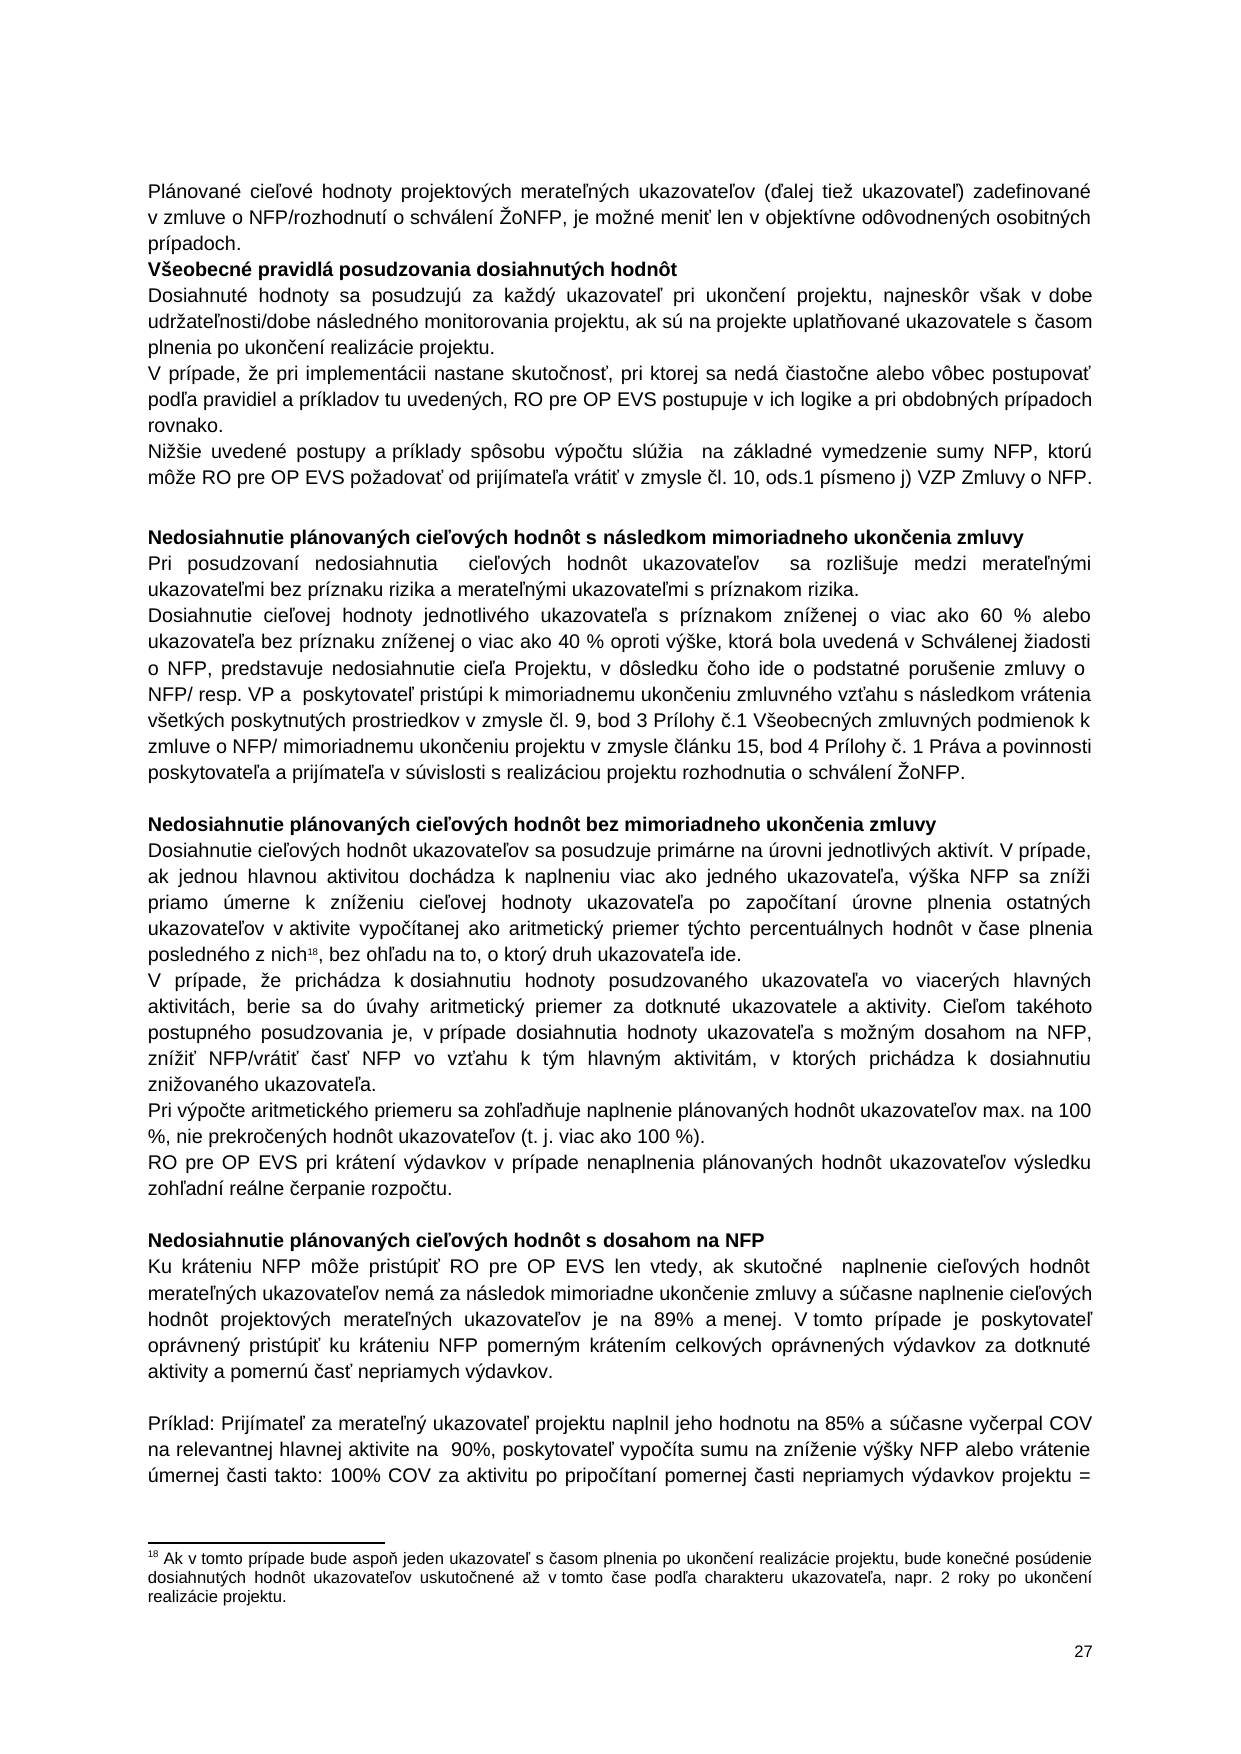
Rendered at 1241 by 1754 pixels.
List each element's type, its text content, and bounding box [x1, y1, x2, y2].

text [148, 1412, 1092, 1486]
text Nedosiahnutie plánovaných cieľových hodnôt s dosahom na NFP [148, 1229, 1092, 1252]
text Nedosiahnutie plánovaných cieľových hodnôt s následkom mimoriadneho ukončenia zmluvy [148, 526, 1092, 549]
text Nedosiahnutie plánovaných cieľových hodnôt bez mimoriadneho ukončenia zmluvy [148, 813, 1092, 835]
text Dosiahnuté hodnoty sa posudzujú za každý ukazovateľ pri ukončení projektu, najneskôr však v dobe udržateľnosti/dobe následného monitorovania projektu, ak sú na projekte uplatňované ukazovatele s časom plnenia po ukončení realizácie projektu. [148, 284, 1092, 359]
text Dosiahnutie cieľových hodnôt ukazovateľov sa posudzuje primárne na úrovni jednotlivých aktivít. V prípade, ak jednou hlavnou aktivitou dochádza k naplneniu viac ako jedného ukazovateľa, výška NFP sa zníži priamo úmerne k zníženiu cieľovej hodnoty ukazovateľa po započítaní úrovne plnenia ostatných ukazovateľov v aktivite vypočítanej ako aritmetický priemer týchto percentuálnych hodnôt v čase plnenia posledného z nich, bez ohľadu na to, o ktorý druh ukazovateľa ide. [148, 839, 1092, 966]
text Ku kráteniu NFP môže pristúpiť RO pre OP EVS len vtedy, ak skutočné naplnenie cieľových hodnôt merateľných ukazovateľov nemá za následok mimoriadne ukončenie zmluvy a súčasne naplnenie cieľových hodnôt projektových merateľných ukazovateľov je na 89% a menej. V tomto prípade je poskytovateľ oprávnený pristúpiť ku kráteniu NFP pomerným krátením celkových oprávnených výdavkov za dotknuté aktivity a pomernú časť nepriamych výdavkov. [148, 1255, 1092, 1382]
text Pri výpočte aritmetického priemeru sa zohľadňuje naplnenie plánovaných hodnôt ukazovateľov max. na 100 %, nie prekročených hodnôt ukazovateľov (t. j. viac ako 100 %). [148, 1099, 1092, 1148]
text Všeobecné pravidlá posudzovania dosiahnutých hodnôt [148, 258, 1092, 281]
text Nižšie uvedené postupy a príklady spôsobu výpočtu slúžia na základné vymedzenie sumy NFP, ktorú môže RO pre OP EVS požadovať od prijímateľa vrátiť v zmysle čl. 10, ods.1 písmeno j) VZP Zmluvy o NFP. [148, 440, 1092, 522]
text RO pre OP EVS pri krátení výdavkov v prípade nenaplnenia plánovaných hodnôt ukazovateľov výsledku zohľadní reálne čerpanie rozpočtu. [148, 1151, 1092, 1200]
text Dosiahnutie cieľovej hodnoty jednotlivého ukazovateľa s príznakom zníženej o viac ako 60 % alebo ukazovateľa bez príznaku zníženej o viac ako 40 % oproti výške, ktorá bola uvedená v Schválenej žiadosti o NFP, predstavuje nedosiahnutie cieľa Projektu, v dôsledku čoho ide o podstatné porušenie zmluvy o NFP/ resp. VP a poskytovateľ pristúpi k mimoriadnemu ukončeniu zmluvného vzťahu s následkom vrátenia všetkých poskytnutých prostriedkov v zmysle čl. 9, bod 3 Prílohy č.1 Všeobecných zmluvných podmienok k zmluve o NFP/ mimoriadnemu ukončeniu projektu v zmysle článku 15, bod 4 Prílohy č. 1 Práva a povinnosti poskytovateľa a prijímateľa v súvislosti s realizáciou projektu rozhodnutia o schválení ŽoNFP. [148, 604, 1092, 783]
text V prípade, že pri implementácii nastane skutočnosť, pri ktorej sa nedá čiastočne alebo vôbec postupovať podľa pravidiel a príkladov tu uvedených, RO pre OP EVS postupuje v ich logike a pri obdobných prípadoch rovnako. [148, 362, 1092, 437]
text Pri posudzovaní nedosiahnutia cieľových hodnôt ukazovateľov sa rozlišuje medzi merateľnými ukazovateľmi bez príznaku rizika a merateľnými ukazovateľmi s príznakom rizika. [148, 552, 1092, 601]
text Plánované cieľové hodnoty projektových merateľných ukazovateľov (ďalej tiež ukazovateľ) zadefinované v zmluve o NFP/rozhodnutí o schválení ŽoNFP, je možné meniť len v objektívne odôvodnených osobitných prípadoch. [148, 148, 1092, 254]
text V prípade, že prichádza k dosiahnutiu hodnoty posudzovaného ukazovateľa vo viacerých hlavných aktivitách, berie sa do úvahy aritmetický priemer za dotknuté ukazovatele a aktivity. Cieľom takéhoto postupného posudzovania je, v prípade dosiahnutia hodnoty ukazovateľa s možným dosahom na NFP, znížiť NFP/vrátiť časť NFP vo vzťahu k tým hlavným aktivitám, v ktorých prichádza k dosiahnutiu znižovaného ukazovateľa. [148, 969, 1092, 1096]
